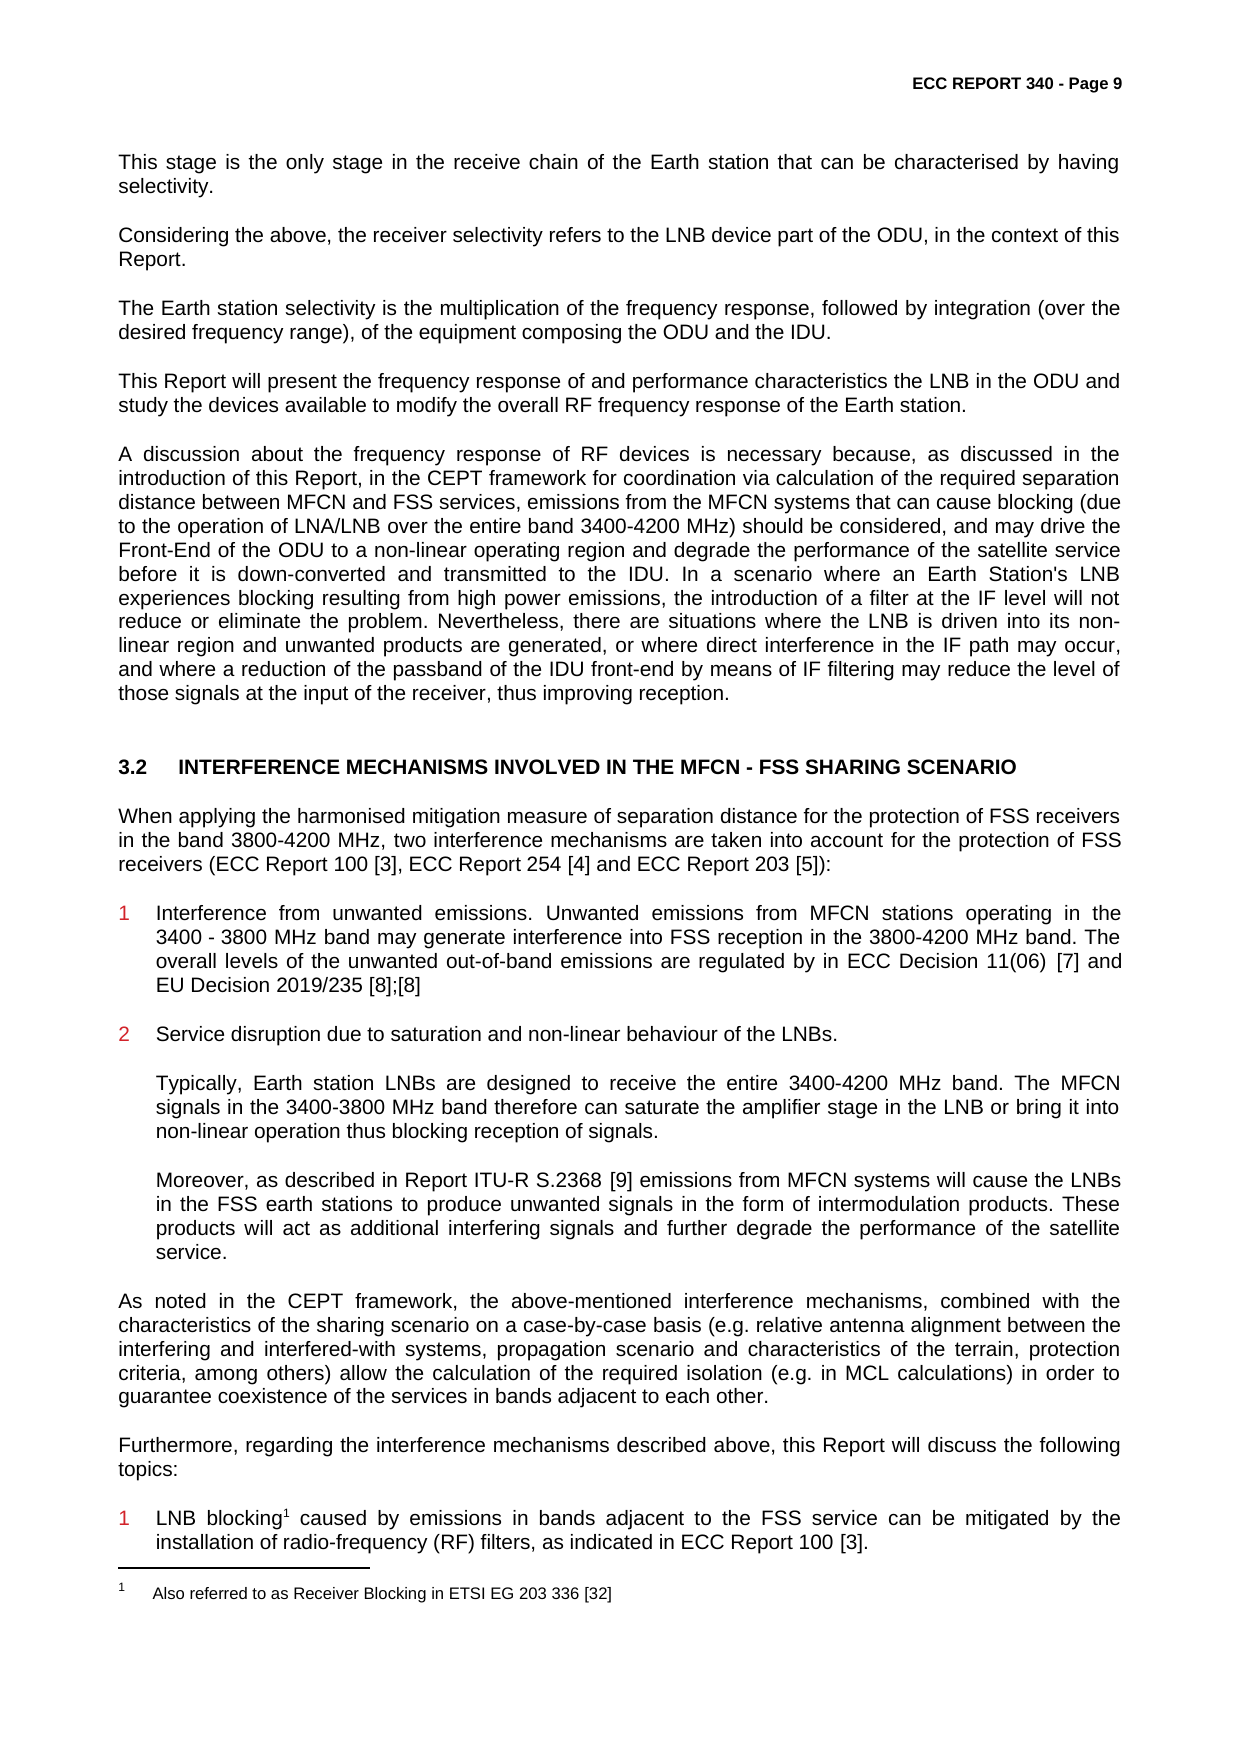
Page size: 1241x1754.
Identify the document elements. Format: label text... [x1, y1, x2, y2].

list Service disruption due to saturation and non-linear behaviour of the LNBs. [118, 1022, 1122, 1046]
list Moreover, as described in Report ITU-R S.2368 [9] emissions from MFCN systems will cause the LNBs in the FSS earth stations to produce unwanted signals in the form of intermodulation products. These products will act as additional interfering signals and further degrade the performance of the satellite service. [156, 1168, 1122, 1263]
text This Report will present the frequency response of and performance characteristics the LNB in the ODU and study the devices available to modify the overall RF frequency response of the Earth station. [118, 369, 1122, 417]
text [118, 150, 1122, 198]
list Interference from unwanted emissions. Unwanted emissions from MFCN stations operating in the 3400 - 3800 MHz band may generate interference into FSS reception in the 3800-4200 MHz band. The overall levels of the unwanted out-of-band emissions are regulated by in ECC Decision 11(06) [7] and EU Decision 2019/235 [8]; [118, 901, 1122, 997]
list LNB blocking caused by emissions in bands adjacent to the FSS service can be mitigated by the installation of radio-frequency (RF) filters, as indicated in ECC Report 100 [3]. [118, 1506, 1122, 1554]
text As noted in the CEPT framework, the above-mentioned interference mechanisms, combined with the characteristics of the sharing scenario on a case-by-case basis (e.g. relative antenna alignment between the interfering and interfered-with systems, propagation scenario and characteristics of the terrain, protection criteria, among others) allow the calculation of the required isolation (e.g. in MCL calculations) in order to guarantee coexistence of the services in bands adjacent to each other. [118, 1288, 1122, 1408]
subtitle Interference mechanisms involved in the MFCN - FSS sharing scenario [118, 755, 1122, 779]
text A discussion about the frequency response of RF devices is necessary because, as discussed in the introduction of this Report, in the CEPT framework for coordination via calculation of the required separation distance between MFCN and FSS services, emissions from the MFCN systems that can cause blocking (due to the operation of LNA/LNB over the entire band 3400-4200 MHz) should be considered, and may drive the Front-End of the ODU to a non-linear operating region and degrade the performance of the satellite service before it is down-converted and transmitted to the IDU. In a scenario where an Earth Station's LNB experiences blocking resulting from high power emissions, the introduction of a filter at the IF level will not reduce or eliminate the problem. Nevertheless, there are situations where the LNB is driven into its non-linear region and unwanted products are generated, or where direct interference in the IF path may occur, and where a reduction of the passband of the IDU front-end by means of IF filtering may reduce the level of those signals at the input of the receiver, thus improving reception. [118, 442, 1122, 705]
list Typically, Earth station LNBs are designed to receive the entire 3400-4200 MHz band. The MFCN signals in the 3400-3800 MHz band therefore can saturate the amplifier stage in the LNB or bring it into non-linear operation thus blocking reception of signals. [156, 1071, 1122, 1143]
text The Earth station selectivity is the multiplication of the frequency response, followed by integration (over the desired frequency range), of the equipment composing the ODU and the IDU. [118, 296, 1122, 344]
text When applying the harmonised mitigation measure of separation distance for the protection of FSS receivers in the band 3800-4200 MHz, two interference mechanisms are taken into account for the protection of FSS receivers (ECC Report 100 [3], ECC Report 254 [4] and ECC Report 203 [5]): [118, 804, 1122, 876]
text Considering the above, the receiver selectivity refers to the LNB device part of the ODU, in the context of this Report. [118, 223, 1122, 271]
text Furthermore, regarding the interference mechanisms described above, this Report will discuss the following topics: [118, 1433, 1122, 1481]
